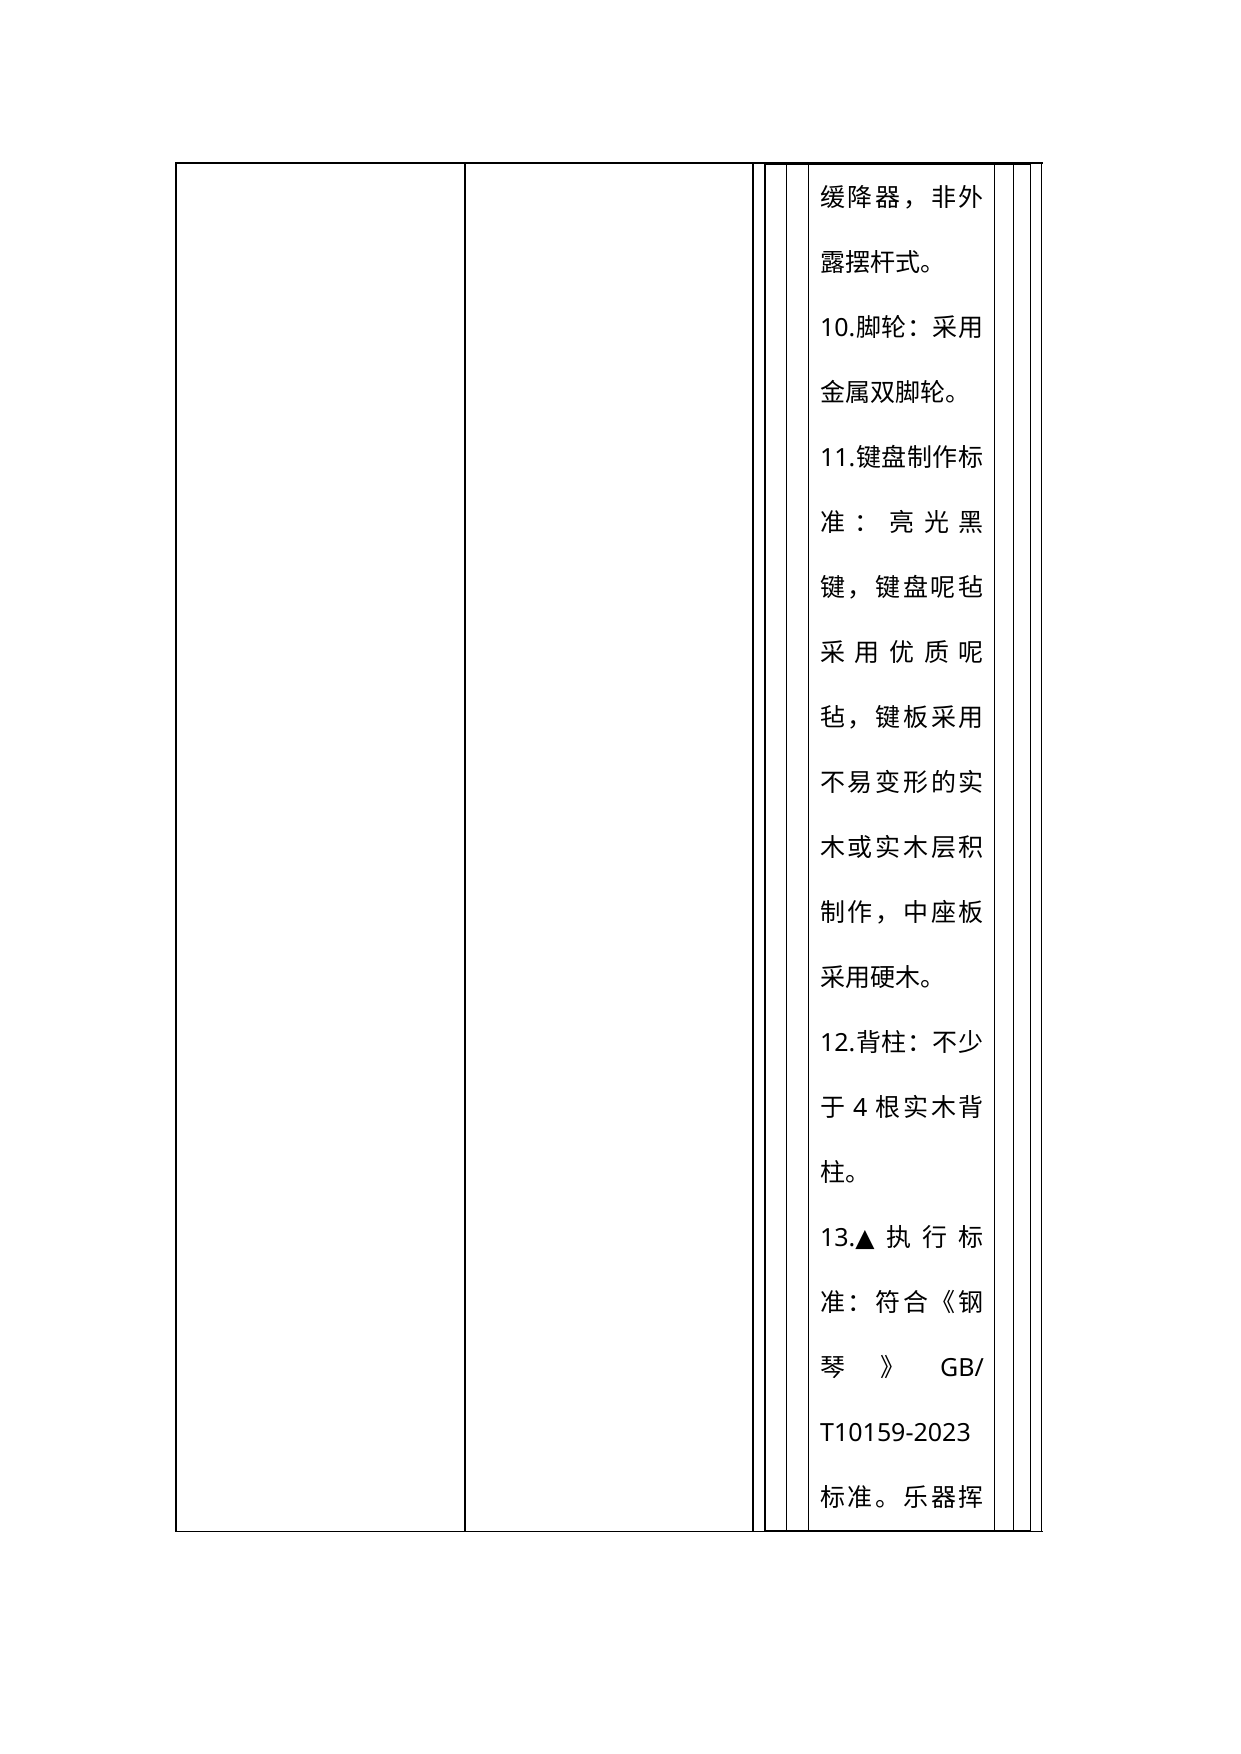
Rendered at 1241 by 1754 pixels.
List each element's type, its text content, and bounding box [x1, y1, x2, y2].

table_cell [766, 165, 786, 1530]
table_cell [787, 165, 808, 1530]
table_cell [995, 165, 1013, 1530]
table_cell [809, 165, 994, 1530]
table_cell [466, 164, 752, 1531]
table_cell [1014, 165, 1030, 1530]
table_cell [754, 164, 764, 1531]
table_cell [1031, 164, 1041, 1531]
table_cell 1 [177, 164, 464, 1531]
